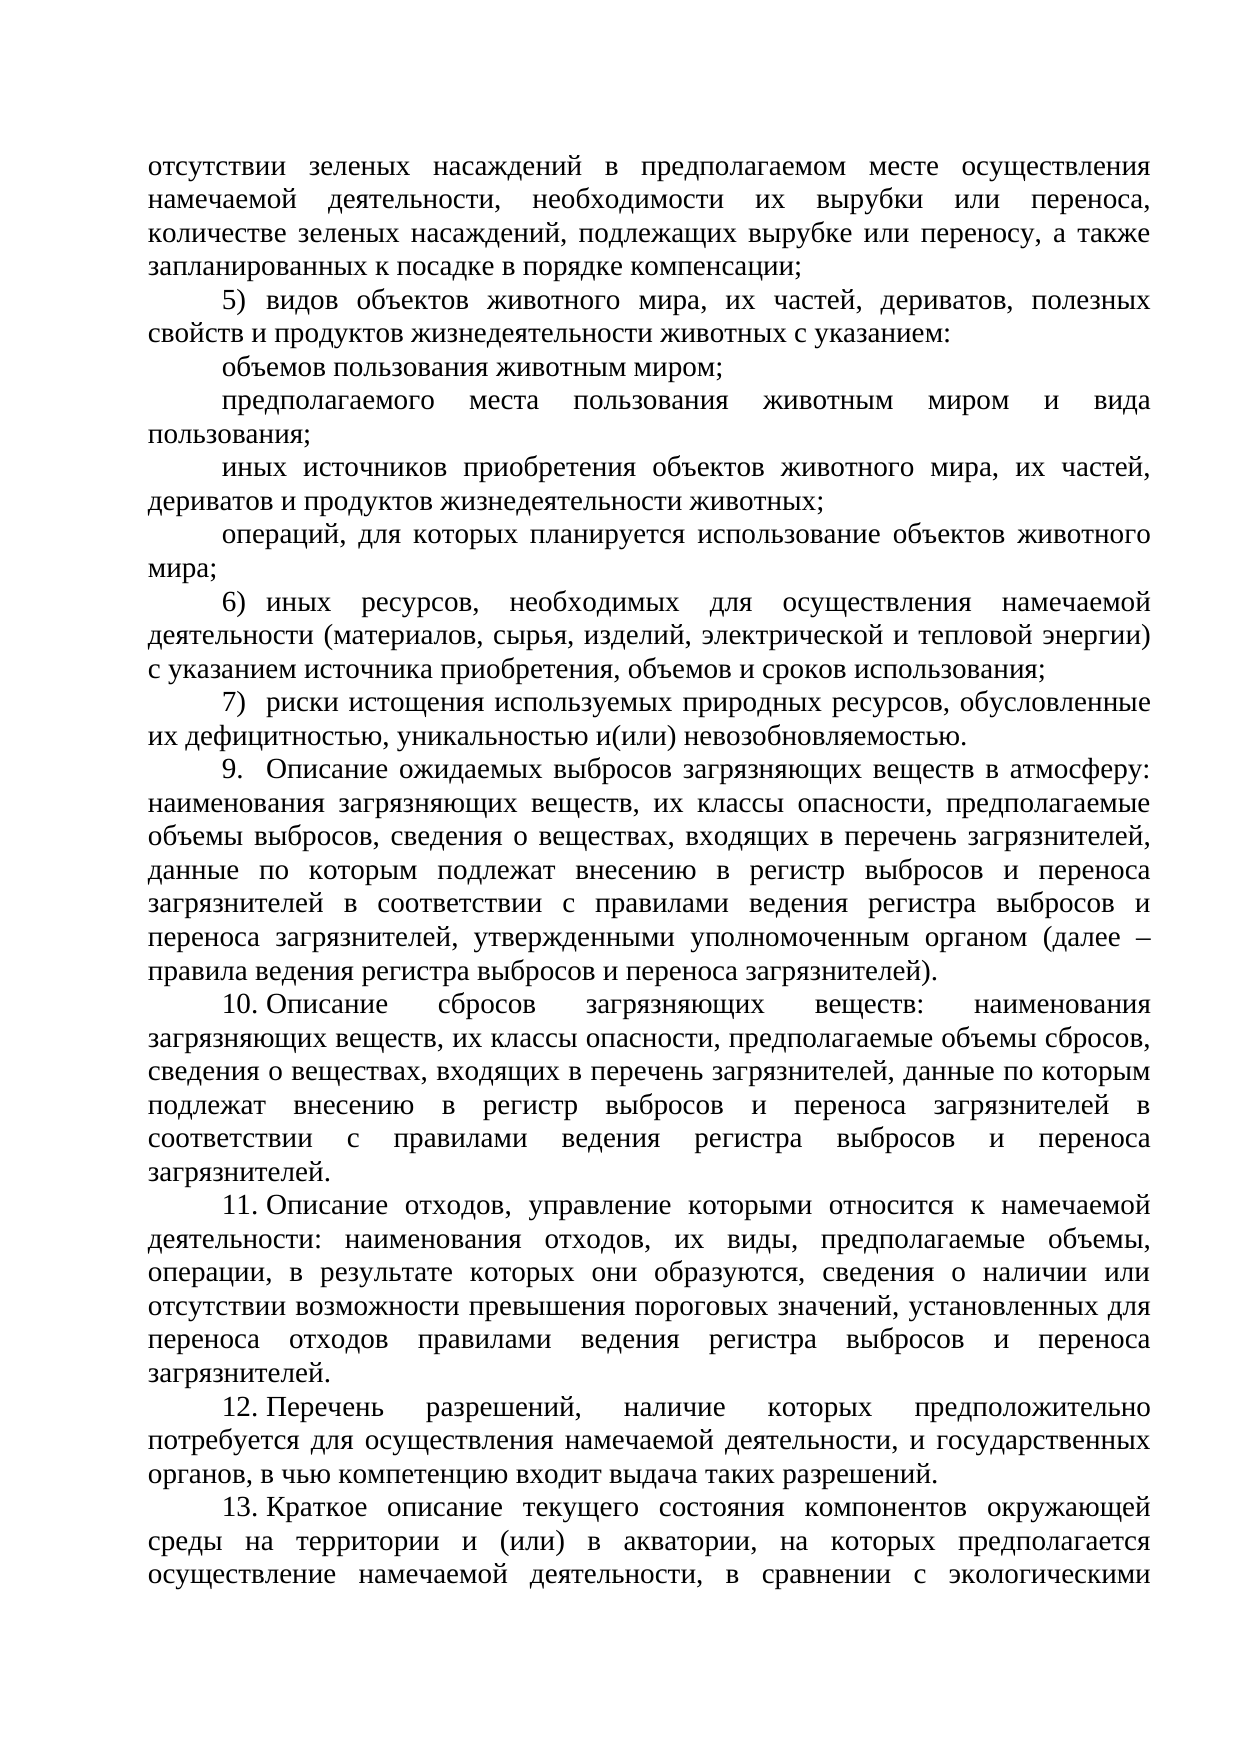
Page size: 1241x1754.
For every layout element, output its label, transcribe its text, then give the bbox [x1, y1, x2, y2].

list Перечень разрешений, наличие которых предположительно потребуется для осуществления намечаемой деятельности, и государственных органов, в чью компетенцию входит выдача таких разрешений. [148, 1389, 1152, 1489]
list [148, 1489, 1152, 1590]
list Описание отходов, управление которыми относится к намечаемой деятельности: наименования отходов, их виды, предполагаемые объемы, операции, в результате которых они образуются, сведения о наличии или отсутствии возможности превышения пороговых значений, установленных для переноса отходов правилами ведения регистра выбросов и переноса загрязнителей. [148, 1187, 1152, 1389]
list иных источников приобретения объектов животного мира, их частей, дериватов и продуктов жизнедеятельности животных; [148, 449, 1152, 517]
list Описание ожидаемых выбросов загрязняющих веществ в атмосферу: наименования загрязняющих веществ, их классы опасности, предполагаемые объемы выбросов, сведения о веществах, входящих в перечень загрязнителей, данные по которым подлежат внесению в регистр выбросов и переноса загрязнителей в соответствии с правилами ведения регистра выбросов и переноса загрязнителей, утвержденными уполномоченным органом (далее – правила ведения регистра выбросов и переноса загрязнителей). [148, 751, 1152, 986]
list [148, 148, 1152, 282]
list предполагаемого места пользования животным миром и вида пользования; [148, 382, 1152, 449]
list видов объектов животного мира, их частей, дериватов, полезных свойств и продуктов жизнедеятельности животных с указанием: [148, 282, 1152, 349]
list иных ресурсов, необходимых для осуществления намечаемой деятельности (материалов, сырья, изделий, электрической и тепловой энергии) с указанием источника приобретения, объемов и сроков использования; [148, 584, 1152, 684]
list Описание сбросов загрязняющих веществ: наименования загрязняющих веществ, их классы опасности, предполагаемые объемы сбросов, сведения о веществах, входящих в перечень загрязнителей, данные по которым подлежат внесению в регистр выбросов и переноса загрязнителей в соответствии с правилами ведения регистра выбросов и переноса загрязнителей. [148, 986, 1152, 1187]
list объемов пользования животным миром; [148, 349, 1152, 382]
list риски истощения используемых природных ресурсов, обусловленные их дефицитностью, уникальностью и(или) невозобновляемостью. [148, 684, 1152, 751]
list операций, для которых планируется использование объектов животного мира; [148, 517, 1152, 584]
